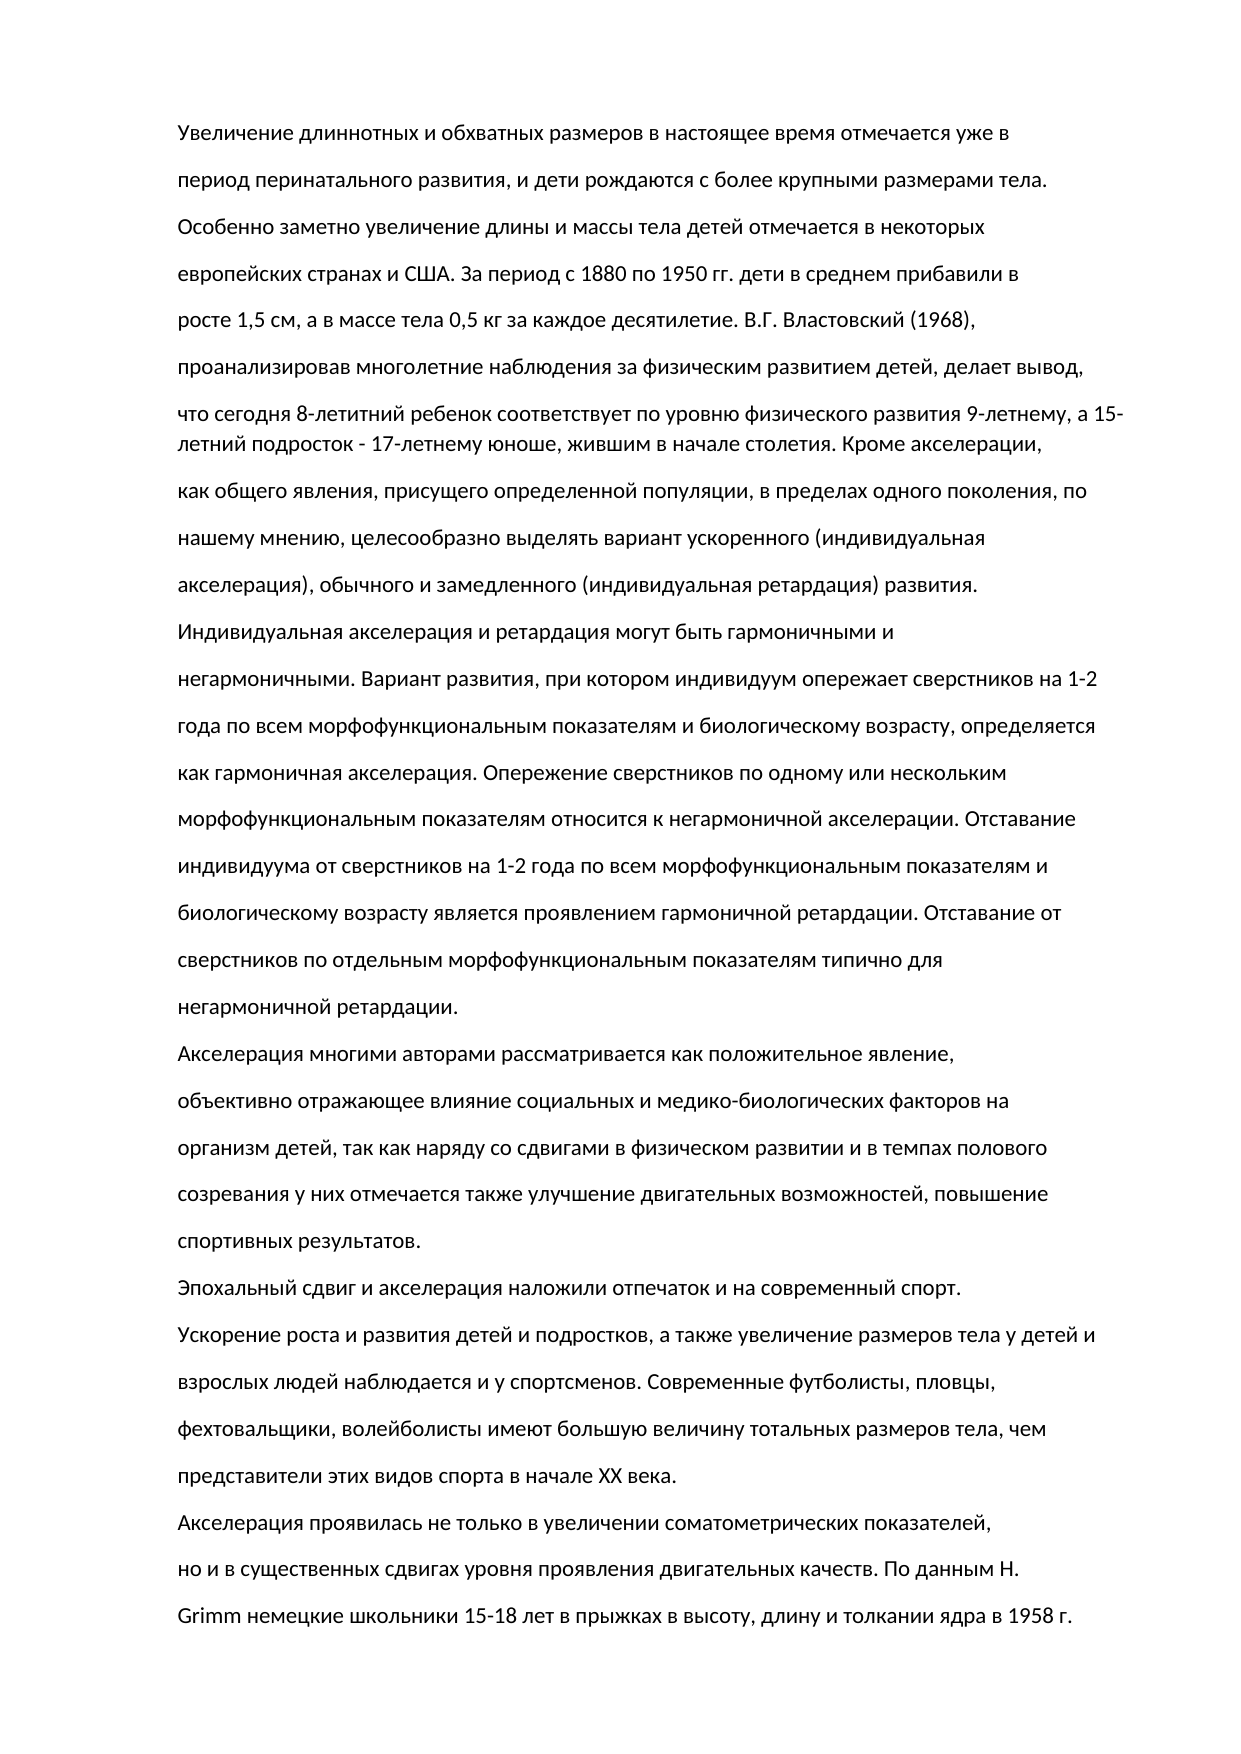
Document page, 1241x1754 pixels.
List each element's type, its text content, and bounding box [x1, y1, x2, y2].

text Эпохальный сдвиг и акселерация наложили отпечаток и на современный спорт. [177, 1273, 1152, 1301]
text Ускорение роста и развития детей и подростков, а также увеличение размеров тела у детей и [177, 1320, 1152, 1348]
text года по всем морфофункциональным показателям и биологическому возрасту, определяется [177, 711, 1152, 739]
text индивидуума от сверстников на 1-2 года по всем морфофункциональным показателям и [177, 851, 1152, 879]
text объективно отражающее влияние социальных и медико-биологических факторов на [177, 1086, 1152, 1114]
text спортивных результатов. [177, 1226, 1152, 1254]
text но и в существенных сдвигах уровня проявления двигательных качеств. По данным Н. [177, 1554, 1152, 1583]
text созревания у них отмечается также улучшение двигательных возможностей, повышение [177, 1179, 1152, 1208]
text Особенно заметно увеличение длины и массы тела детей отмечается в некоторых [177, 212, 1152, 240]
text европейских странах и США. За период с 1880 по 1950 гг. дети в среднем прибавили в [177, 259, 1152, 287]
text негармоничными. Вариант развития, при котором индивидуум опережает сверстников на 1-2 [177, 664, 1152, 692]
text сверстников по отдельным морфофункциональным показателям типично для [177, 945, 1152, 973]
text период перинатального развития, и дети рождаются с более крупными размерами тела. [177, 165, 1152, 193]
text фехтовальщики, волейболисты имеют большую величину тотальных размеров тела, чем [177, 1414, 1152, 1442]
text взрослых людей наблюдается и у спортсменов. Современные футболисты, пловцы, [177, 1367, 1152, 1395]
text нашему мнению, целесообразно выделять вариант ускоренного (индивидуальная [177, 523, 1152, 551]
text проанализировав многолетние наблюдения за физическим развитием детей, делает вывод, [177, 352, 1152, 381]
text что сегодня 8-летитний ребенок соответствует по уровню физического развития 9-летнему, а 15-летний подросток - 17-летнему юноше, жившим в начале столетия. Кроме акселерации, [177, 399, 1152, 458]
text как общего явления, присущего определенной популяции, в пределах одного поколения, по [177, 476, 1152, 504]
text представители этих видов спорта в начале XX века. [177, 1461, 1152, 1489]
text росте 1,5 см, а в массе тела 0,5 кг за каждое десятилетие. В.Г. Властовский (1968), [177, 306, 1152, 334]
text акселерация), обычного и замедленного (индивидуальная ретардация) развития. [177, 570, 1152, 598]
text Акселерация многими авторами рассматривается как положительное явление, [177, 1039, 1152, 1067]
text Увеличение длиннотных и обхватных размеров в настоящее время отмечается уже в [177, 118, 1152, 146]
text Grimm немецкие школьники 15-18 лет в прыжках в высоту, длину и толкании ядра в 1958 г. [177, 1601, 1152, 1629]
text морфофункциональным показателям относится к негармоничной акселерации. Отставание [177, 804, 1152, 833]
text Индивидуальная акселерация и ретардация могут быть гармоничными и [177, 617, 1152, 645]
text негармоничной ретардации. [177, 992, 1152, 1020]
text организм детей, так как наряду со сдвигами в физическом развитии и в темпах полового [177, 1133, 1152, 1161]
text биологическому возрасту является проявлением гармоничной ретардации. Отставание от [177, 898, 1152, 926]
text как гармоничная акселерация. Опережение сверстников по одному или нескольким [177, 758, 1152, 786]
text Акселерация проявилась не только в увеличении соматометрических показателей, [177, 1508, 1152, 1536]
